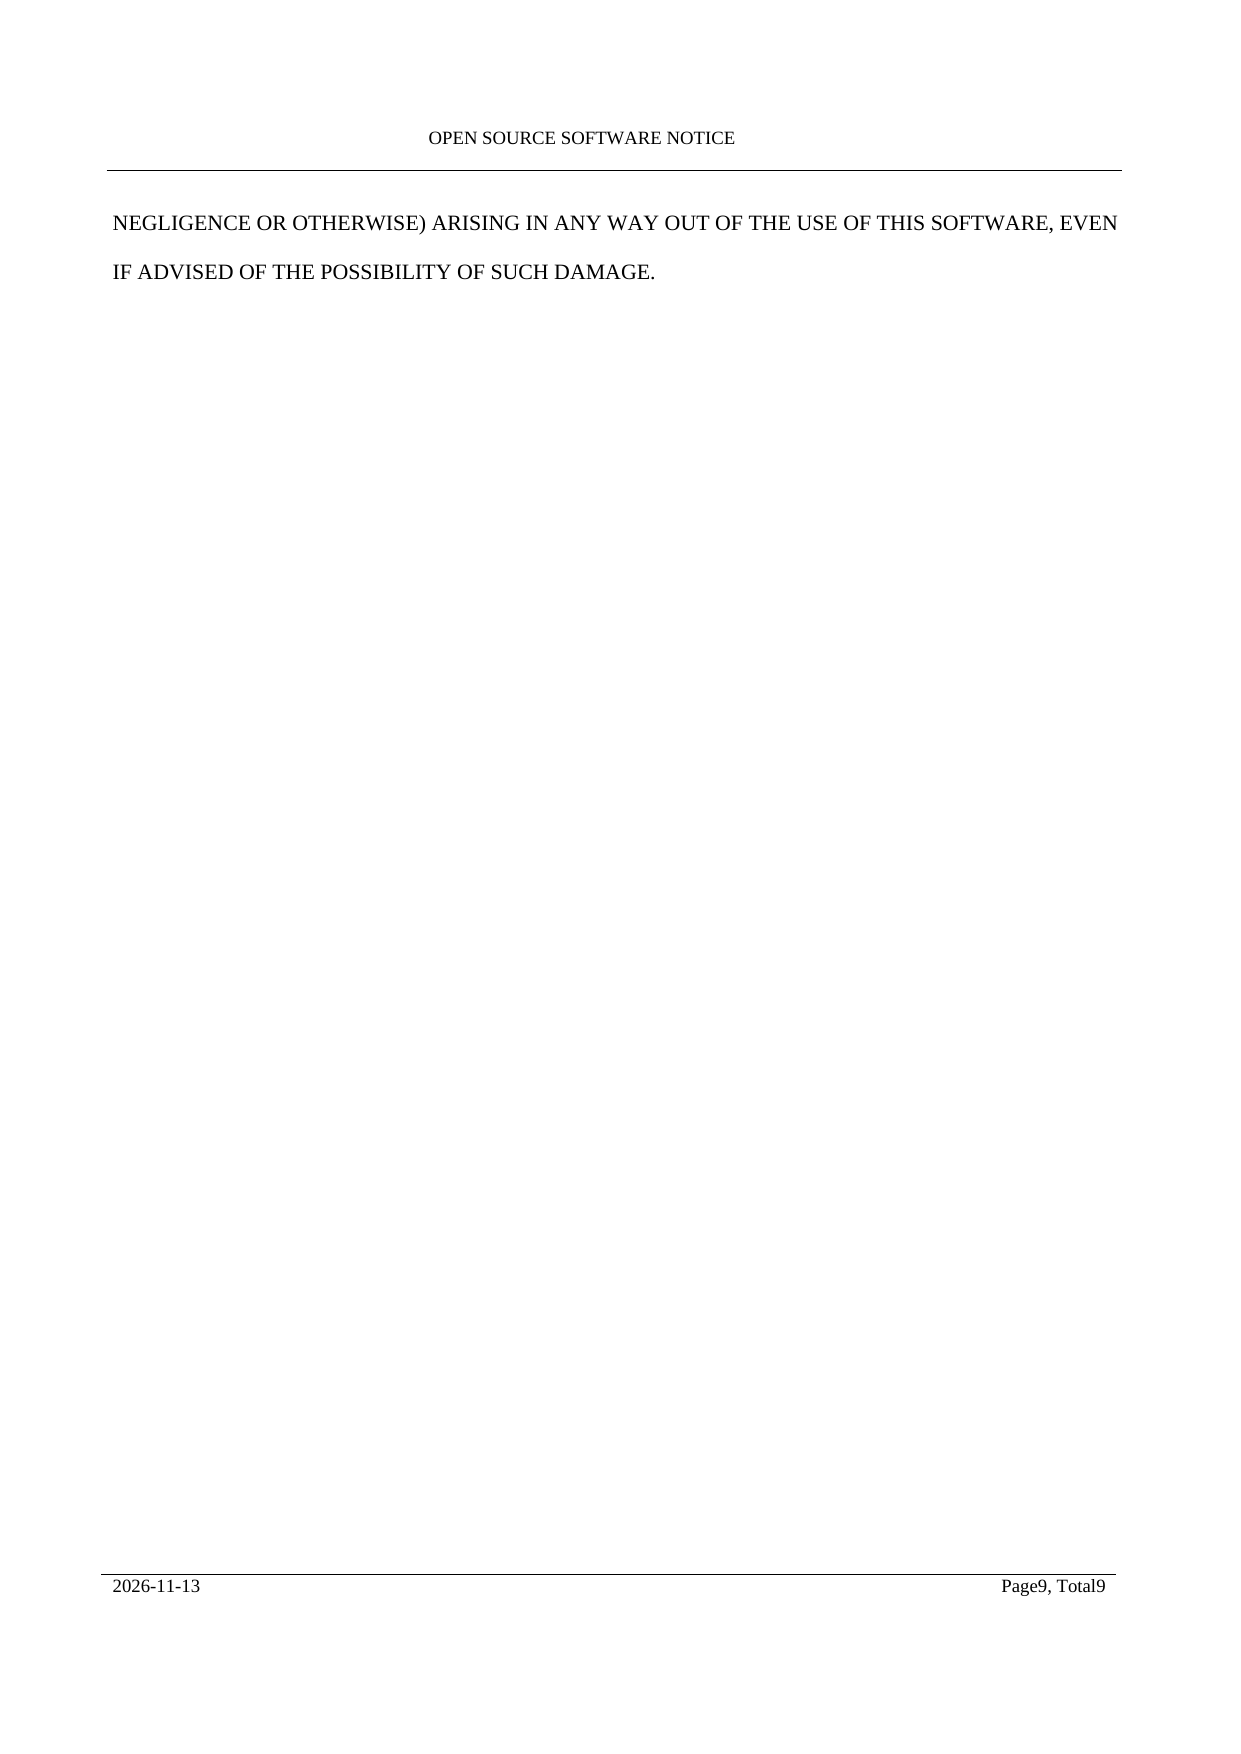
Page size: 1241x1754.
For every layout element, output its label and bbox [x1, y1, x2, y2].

text [112, 206, 1128, 288]
